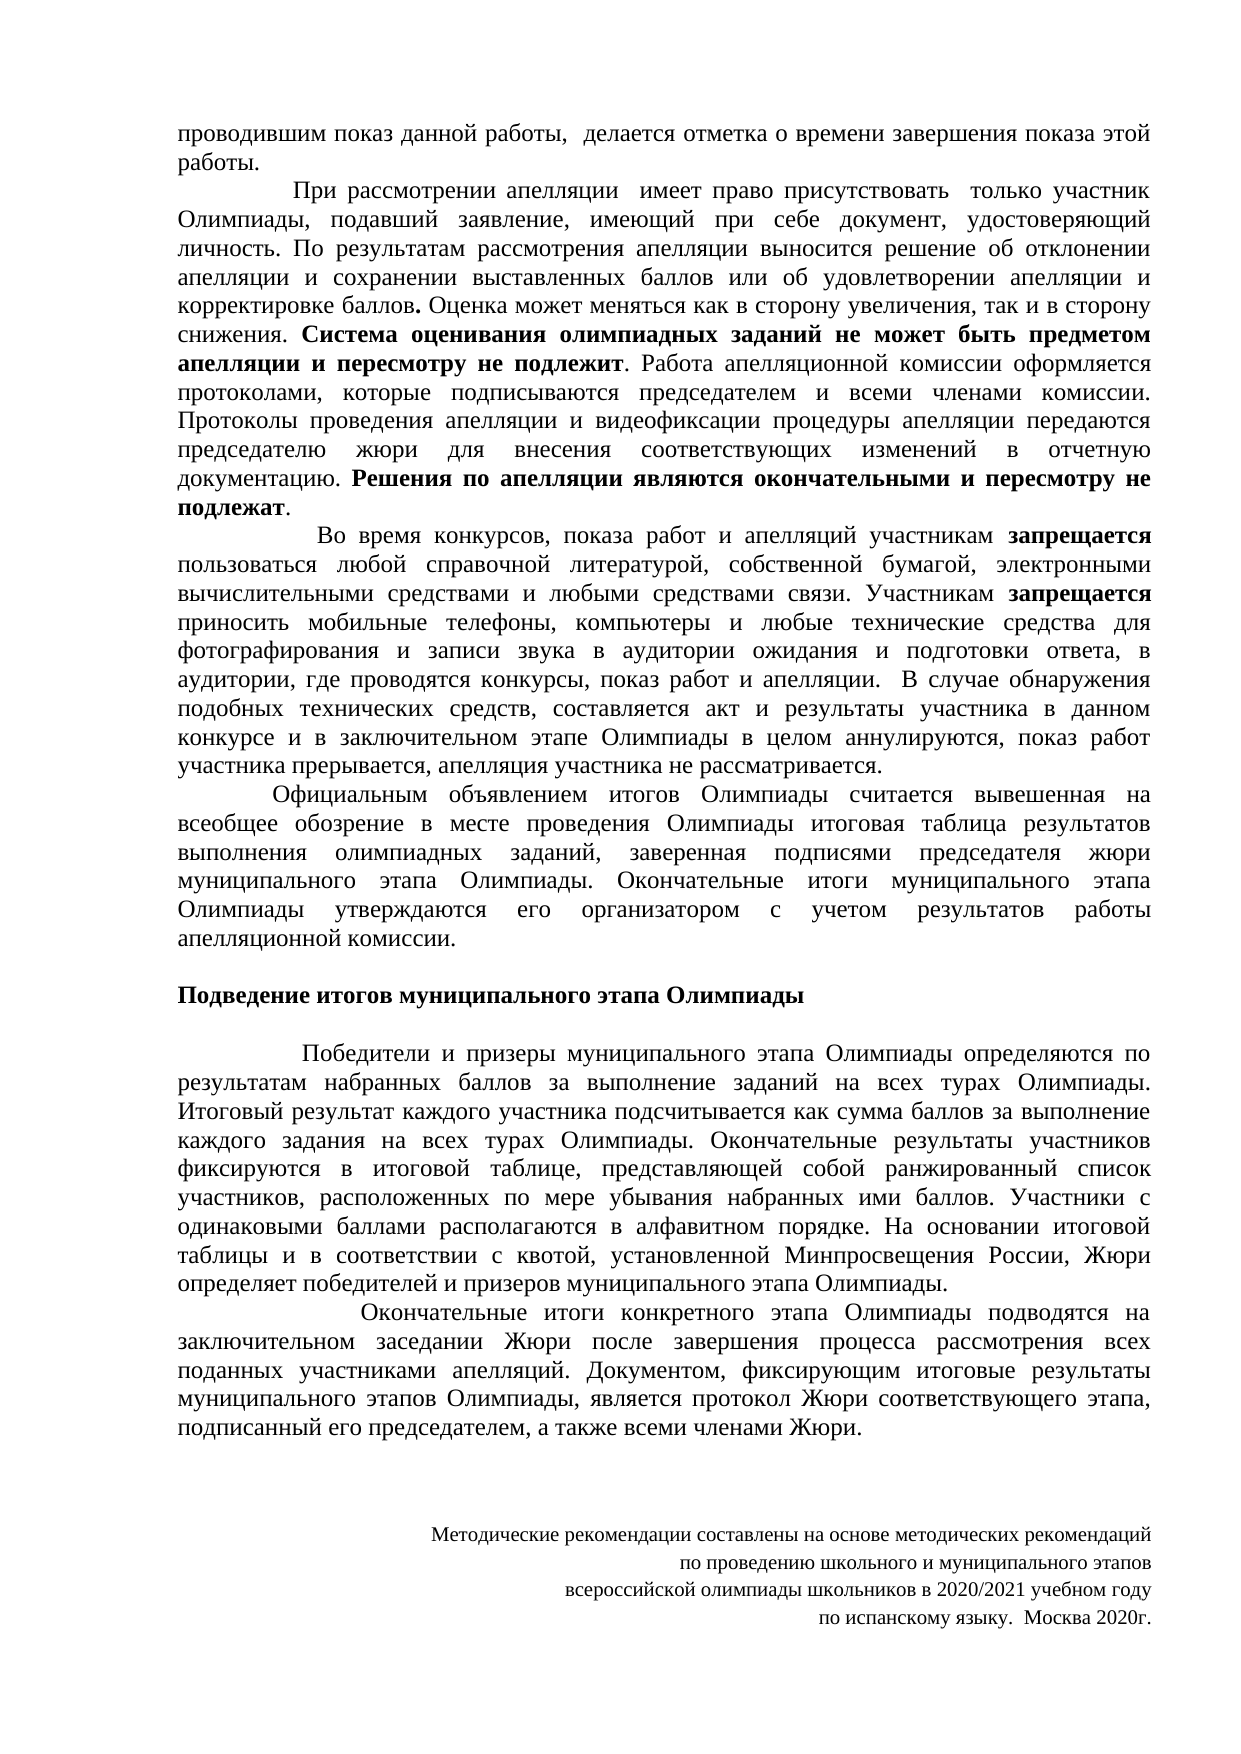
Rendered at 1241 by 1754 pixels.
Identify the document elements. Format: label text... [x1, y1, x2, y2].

text всероссийской олимпиады школьников в 2020/2021 учебном году [177, 1577, 1152, 1601]
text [177, 118, 1152, 176]
text Окончательные итоги конкретного этапа Олимпиады подводятся на заключительном заседании Жюри после завершения процесса рассмотрения всех поданных участниками апелляций. Документом, фиксирующим итоговые результаты муниципального этапов Олимпиады, является протокол Жюри соответствующего этапа, подписанный его председателем, а также всеми членами Жюри. [177, 1297, 1152, 1441]
text Подведение итогов муниципального этапа Олимпиады [177, 981, 1152, 1009]
text Официальным объявлением итогов Олимпиады считается вывешенная на всеобщее обозрение в месте проведения Олимпиады итоговая таблица результатов выполнения олимпиадных заданий, заверенная подписями председателя жюри муниципального этапа Олимпиады. Окончательные итоги муниципального этапа Олимпиады утверждаются его организатором с учетом результатов работы апелляционной комиссии. [177, 779, 1152, 952]
text Методические рекомендации составлены на основе методических рекомендаций [177, 1522, 1152, 1546]
text по испанскому языку. Москва 2020г. [177, 1605, 1152, 1629]
text Во время конкурсов, показа работ и апелляций участникам запрещается пользоваться любой справочной литературой, собственной бумагой, электронными вычислительными средствами и любыми средствами связи. Участникам запрещается приносить мобильные телефоны, компьютеры и любые технические средства для фотографирования и записи звука в аудитории ожидания и подготовки ответа, в аудитории, где проводятся конкурсы, показ работ и апелляции. В случае обнаружения подобных технических средств, составляется акт и результаты участника в данном конкурсе и в заключительном этапе Олимпиады в целом аннулируются, показ работ участника прерывается, апелляция участника не рассматривается. [177, 521, 1152, 779]
text по проведению школьного и муниципального этапов [177, 1550, 1152, 1574]
text При рассмотрении апелляции имеет право присутствовать только участник Олимпиады, подавший заявление, имеющий при себе документ, удостоверяющий личность. По результатам рассмотрения апелляции выносится решение об отклонении апелляции и сохранении выставленных баллов или об удовлетворении апелляции и корректировке баллов. Оценка может меняться как в сторону увеличения, так и в сторону снижения. Система оценивания олимпиадных заданий не может быть предметом апелляции и пересмотру не подлежит. Работа апелляционной комиссии оформляется протоколами, которые подписываются председателем и всеми членами комиссии. Протоколы проведения апелляции и видеофиксации процедуры апелляции передаются председателю жюри для внесения соответствующих изменений в отчетную документацию. Решения по апелляции являются окончательными и пересмотру не подлежат. [177, 176, 1152, 521]
text Победители и призеры муниципального этапа Олимпиады определяются по результатам набранных баллов за выполнение заданий на всех турах Олимпиады. Итоговый результат каждого участника подсчитывается как сумма баллов за выполнение каждого задания на всех турах Олимпиады. Окончательные результаты участников фиксируются в итоговой таблице, представляющей собой ранжированный список участников, расположенных по мере убывания набранных ими баллов. Участники с одинаковыми баллами располагаются в алфавитном порядке. На основании итоговой таблицы и в соответствии с квотой, установленной Минпросвещения России, Жюри определяет победителей и призеров муниципального этапа Олимпиады. [177, 1038, 1152, 1297]
